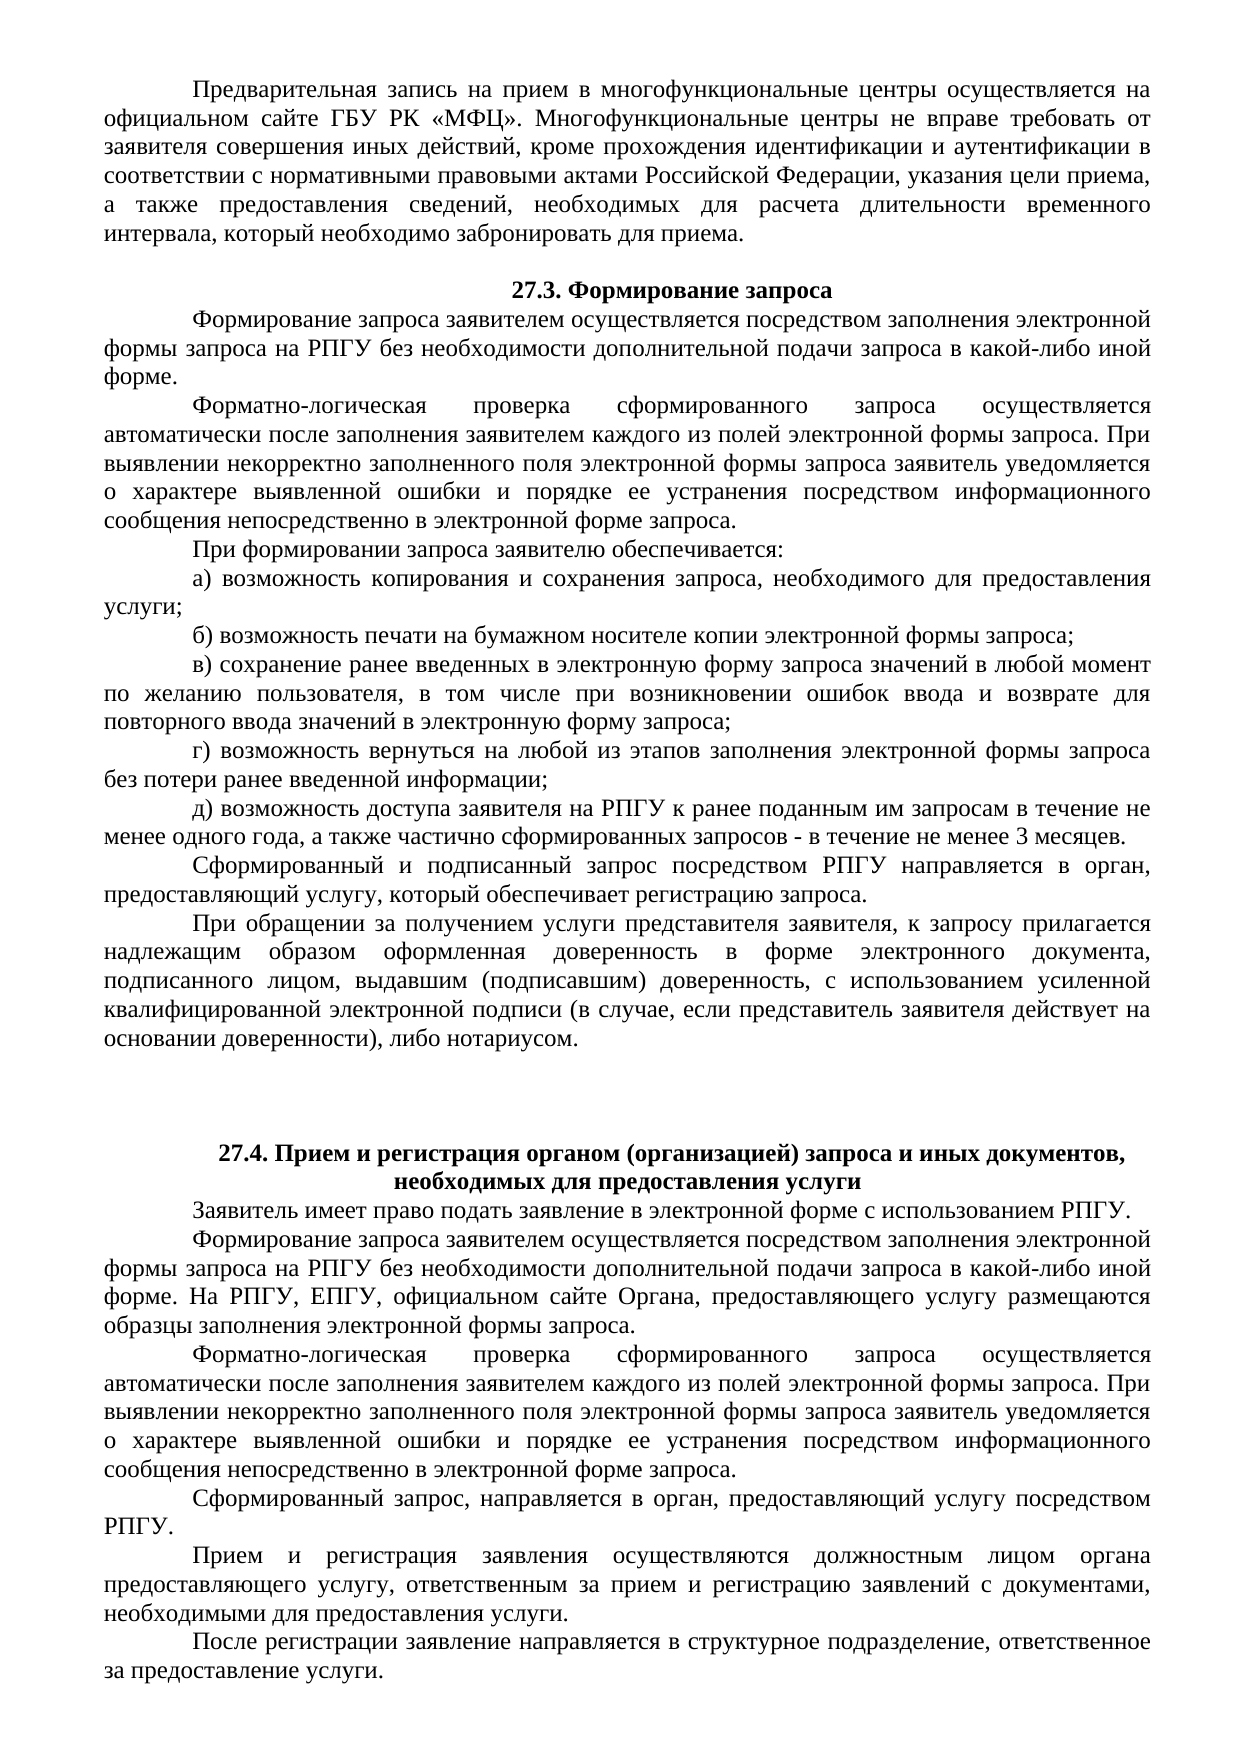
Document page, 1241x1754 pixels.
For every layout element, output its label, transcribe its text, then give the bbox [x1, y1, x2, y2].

text Сформированный запрос, направляется в орган, предоставляющий услугу посредством РПГУ. [103, 1483, 1152, 1540]
text 27.3. Формирование запроса [103, 275, 1152, 304]
text Форматно-логическая проверка сформированного запроса осуществляется автоматически после заполнения заявителем каждого из полей электронной формы запроса. При выявлении некорректно заполненного поля электронной формы запроса заявитель уведомляется о характере выявленной ошибки и порядке ее устранения посредством информационного сообщения непосредственно в электронной форме запроса. [103, 390, 1152, 534]
text Форматно-логическая проверка сформированного запроса осуществляется автоматически после заполнения заявителем каждого из полей электронной формы запроса. При выявлении некорректно заполненного поля электронной формы запроса заявитель уведомляется о характере выявленной ошибки и порядке ее устранения посредством информационного сообщения непосредственно в электронной форме запроса. [103, 1339, 1152, 1483]
text в) сохранение ранее введенных в электронную форму запроса значений в любой момент по желанию пользователя, в том числе при возникновении ошибок ввода и возврате для повторного ввода значений в электронную форму запроса; [103, 649, 1152, 735]
text При формировании запроса заявителю обеспечивается: [103, 534, 1152, 563]
text б) возможность печати на бумажном носителе копии электронной формы запроса; [103, 620, 1152, 649]
text д) возможность доступа заявителя на РПГУ к ранее поданным им запросам в течение не менее одного года, а также частично сформированных запросов - в течение не менее 3 месяцев. [103, 793, 1152, 850]
text Сформированный и подписанный запрос посредством РПГУ направляется в орган, предоставляющий услугу, который обеспечивает регистрацию запроса. [103, 850, 1152, 908]
text г) возможность вернуться на любой из этапов заполнения электронной формы запроса без потери ранее введенной информации; [103, 735, 1152, 793]
text Формирование запроса заявителем осуществляется посредством заполнения электронной формы запроса на РПГУ без необходимости дополнительной подачи запроса в какой-либо иной форме. [103, 304, 1152, 390]
text После регистрации заявление направляется в структурное подразделение, ответственное за предоставление услуги. [103, 1626, 1152, 1684]
text Заявитель имеет право подать заявление в электронной форме с использованием РПГУ. [103, 1195, 1152, 1224]
text При обращении за получением услуги представителя заявителя, к запросу прилагается надлежащим образом оформленная доверенность в форме электронного документа, подписанного лицом, выдавшим (подписавшим) доверенность, с использованием усиленной квалифицированной электронной подписи (в случае, если представитель заявителя действует на основании доверенности), либо нотариусом. [103, 908, 1152, 1051]
text Предварительная запись на прием в многофункциональные центры осуществляется на официальном сайте ГБУ РК «МФЦ». Многофункциональные центры не вправе требовать от заявителя совершения иных действий, кроме прохождения идентификации и аутентификации в соответствии с нормативными правовыми актами Российской Федерации, указания цели приема, а также предоставления сведений, необходимых для расчета длительности временного интервала, который необходимо забронировать для приема. [103, 74, 1152, 246]
text а) возможность копирования и сохранения запроса, необходимого для предоставления услуги; [103, 563, 1152, 620]
text Формирование запроса заявителем осуществляется посредством заполнения электронной формы запроса на РПГУ без необходимости дополнительной подачи запроса в какой-либо иной форме. На РПГУ, ЕПГУ, официальном сайте Органа, предоставляющего услугу размещаются образцы заполнения электронной формы запроса. [103, 1224, 1152, 1339]
text Прием и регистрация заявления осуществляются должностным лицом органа предоставляющего услугу, ответственным за прием и регистрацию заявлений с документами, необходимыми для предоставления услуги. [103, 1540, 1152, 1626]
text 27.4. Прием и регистрация органом (организацией) запроса и иных документов, необходимых для предоставления услуги [103, 1138, 1152, 1195]
